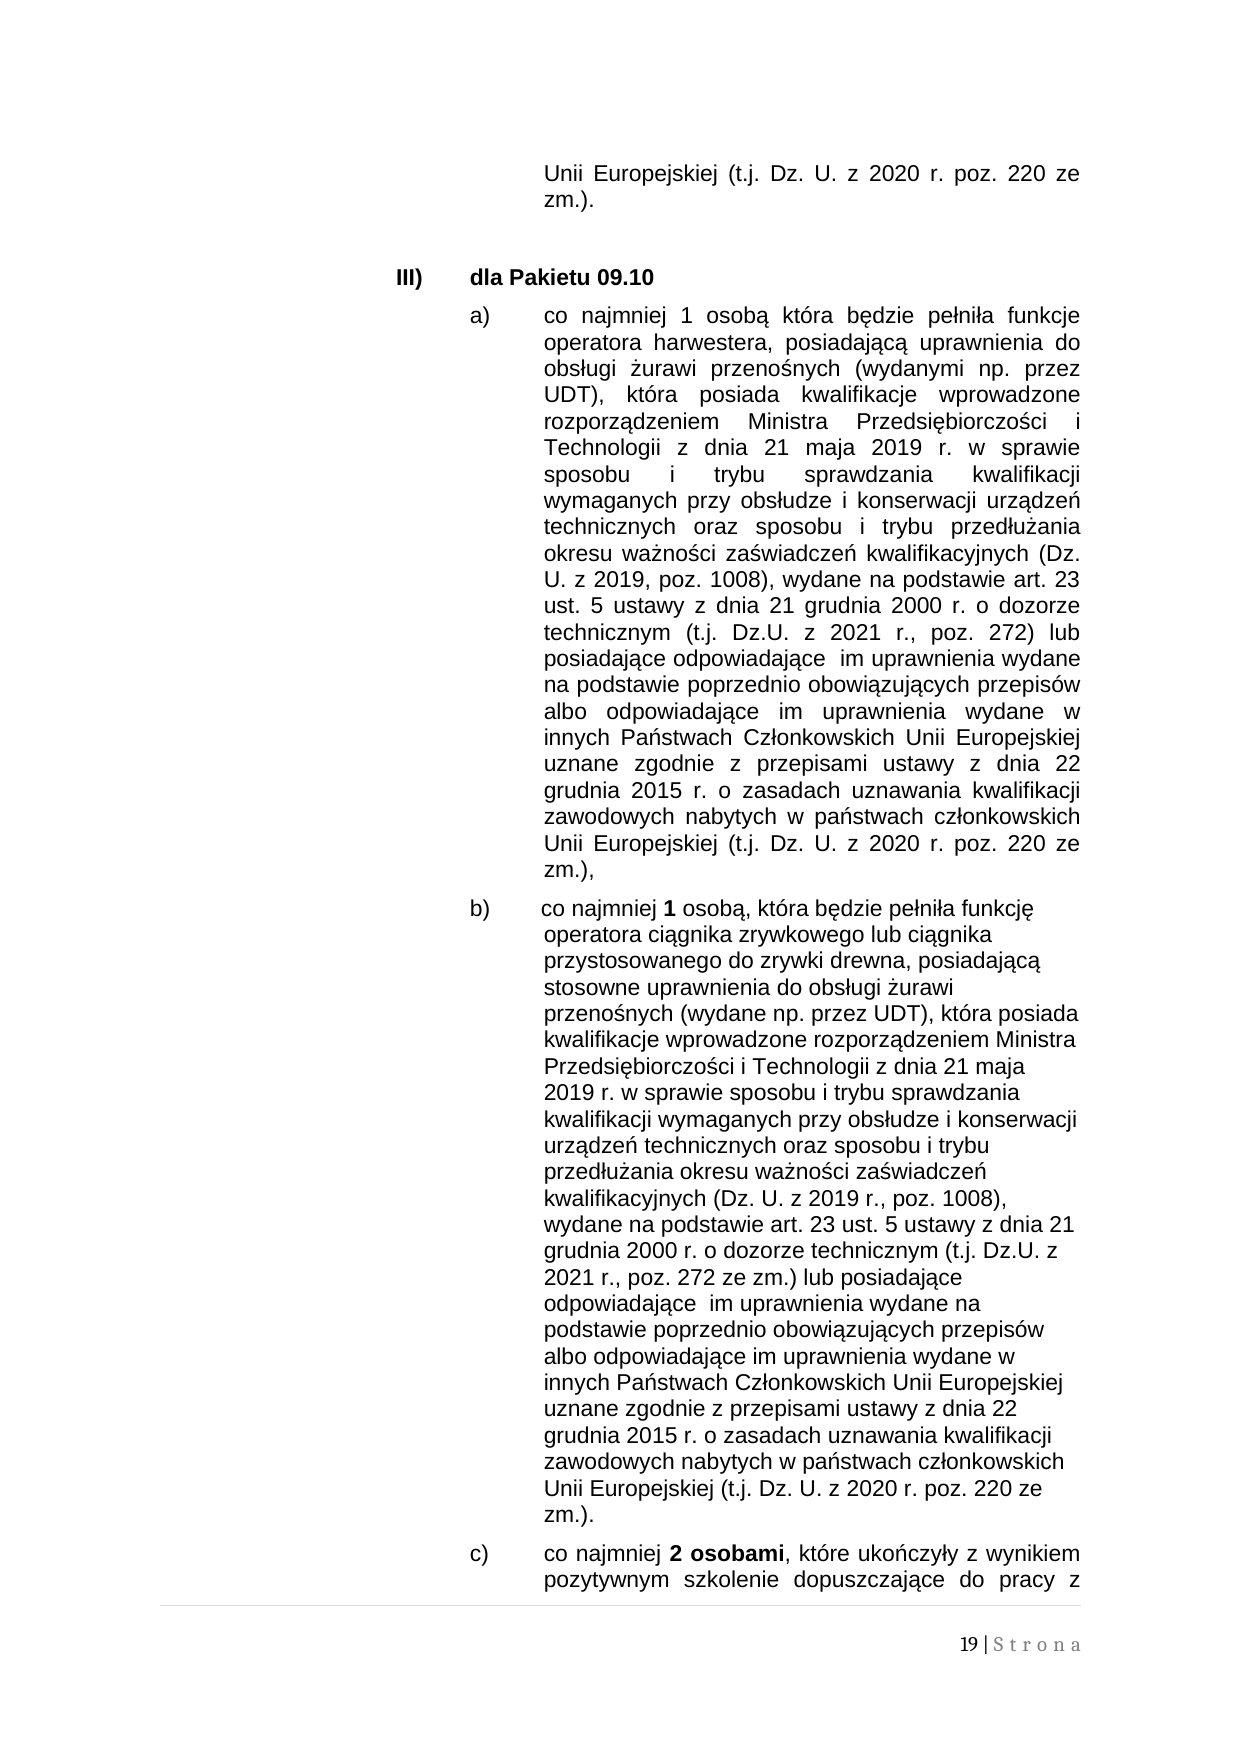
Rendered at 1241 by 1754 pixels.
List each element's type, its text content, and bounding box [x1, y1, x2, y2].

text a) co najmniej 1 osobą która będzie pełniła funkcje operatora harwestera, posiadającą uprawnienia do obsługi żurawi przenośnych (wydanymi np. przez UDT), która posiada kwalifikacje wprowadzone rozporządzeniem Ministra Przedsiębiorczości i Technologii z dnia 21 maja 2019 r. w sprawie sposobu i trybu sprawdzania kwalifikacji wymaganych przy obsłudze i konserwacji urządzeń technicznych oraz sposobu i trybu przedłużania okresu ważności zaświadczeń kwalifikacyjnych (Dz. U. z 2019, poz. 1008), wydane na podstawie art. 23 ust. 5 ustawy z dnia 21 grudnia 2000 r. o dozorze technicznym (t.j. Dz.U. z 2021 r., poz. 272) lub posiadające odpowiadające im uprawnienia wydane na podstawie poprzednio obowiązujących przepisów albo odpowiadające im uprawnienia wydane w innych Państwach Członkowskich Unii Europejskiej uznane zgodnie z przepisami ustawy z dnia 22 grudnia 2015 r. o zasadach uznawania kwalifikacji zawodowych nabytych w państwach członkowskich Unii Europejskiej (t.j. Dz. U. z 2020 r. poz. 220 ze zm.), [469, 302, 1081, 882]
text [455, 159, 1081, 212]
text III) dla Pakietu 09.10 [396, 263, 1081, 290]
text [469, 1540, 1081, 1592]
